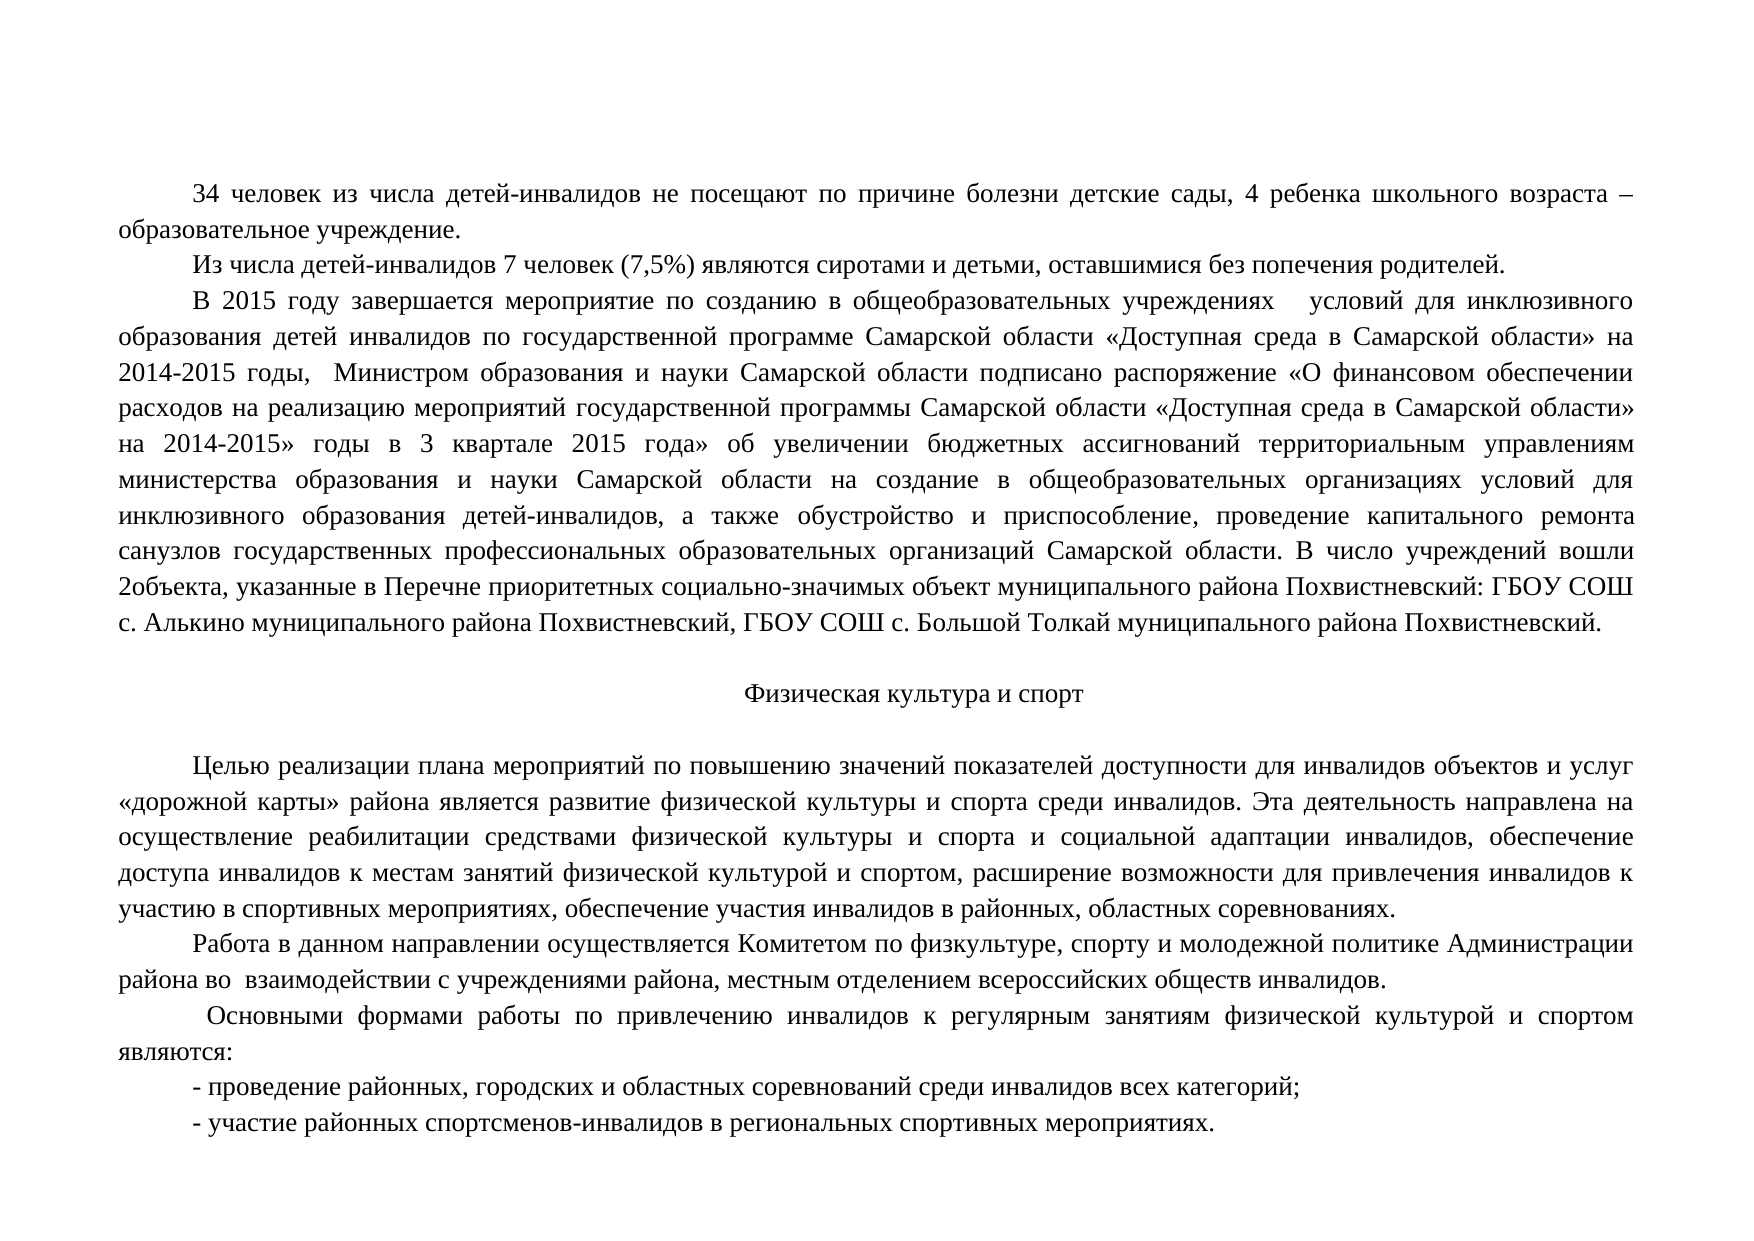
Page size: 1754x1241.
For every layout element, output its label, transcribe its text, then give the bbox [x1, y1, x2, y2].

text Физическая культура и спорт [118, 677, 1636, 708]
text - участие районных спортсменов-инвалидов в региональных спортивных мероприятиях. [118, 1106, 1636, 1137]
text 34 человек из числа детей-инвалидов не посещают по причине болезни детские сады, 4 ребенка школьного возраста – образовательное учреждение. [118, 177, 1636, 244]
text Основными формами работы по привлечению инвалидов к регулярным занятиям физической культурой и спортом являются: [118, 999, 1636, 1066]
text - проведение районных, городских и областных соревнований среди инвалидов всех категорий; [118, 1070, 1636, 1102]
text Работа в данном направлении осуществляется Комитетом по физкультуре, спорту и молодежной политике Администрации района во взаимодействии с учреждениями района, местным отделением всероссийских обществ инвалидов. [118, 927, 1636, 994]
text В 2015 году завершается мероприятие по созданию в общеобразовательных учреждениях условий для инклюзивного образования детей инвалидов по государственной программе Самарской области «Доступная среда в Самарской области» на 2014-2015 годы, Министром образования и науки Самарской области подписано распоряжение «О финансовом обеспечении расходов на реализацию мероприятий государственной программы Самарской области «Доступная среда в Самарской области» на 2014-2015» годы в 3 квартале 2015 года» об увеличении бюджетных ассигнований территориальным управлениям министерства образования и науки Самарской области на создание в общеобразовательных организациях условий для инклюзивного образования детей-инвалидов, а также обустройство и приспособление, проведение капитального ремонта санузлов государственных профессиональных образовательных организаций Самарской области. В число учреждений вошли 2объекта, указанные в Перечне приоритетных социально-значимых объект муниципального района Похвистневский: ГБОУ СОШ с. Алькино муниципального района Похвистневский, ГБОУ СОШ с. Большой Толкай муниципального района Похвистневский. [118, 284, 1636, 637]
text Целью реализации плана мероприятий по повышению значений показателей доступности для инвалидов объектов и услуг «дорожной карты» района является развитие физической культуры и спорта среди инвалидов. Эта деятельность направлена на осуществление реабилитации средствами физической культуры и спорта и социальной адаптации инвалидов, обеспечение доступа инвалидов к местам занятий физической культурой и спортом, расширение возможности для привлечения инвалидов к участию в спортивных мероприятиях, обеспечение участия инвалидов в районных, областных соревнованиях. [118, 749, 1636, 923]
text Из числа детей-инвалидов 7 человек (7,5%) являются сиротами и детьми, оставшимися без попечения родителей. [118, 249, 1636, 280]
